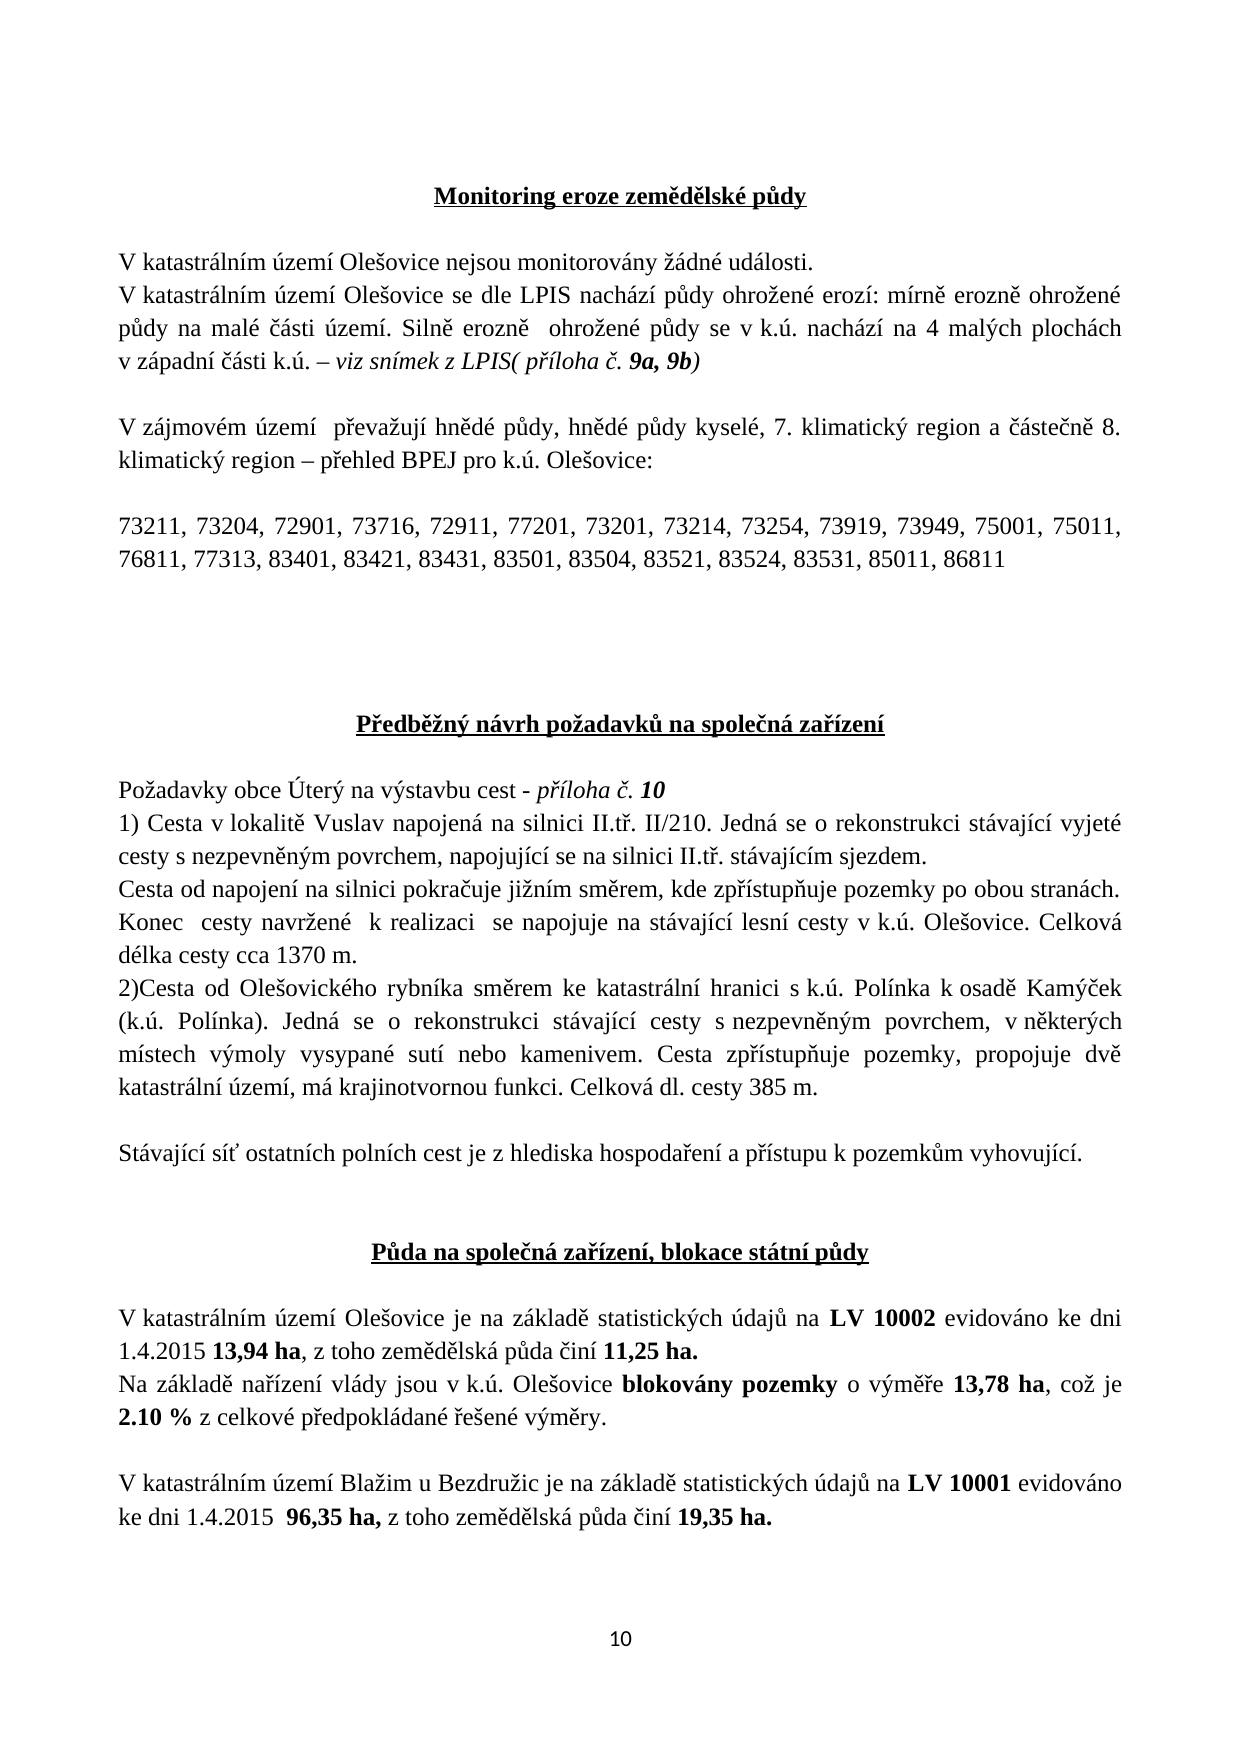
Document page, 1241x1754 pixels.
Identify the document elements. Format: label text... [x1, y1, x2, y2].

text V zájmovém území převažují hnědé půdy, hnědé půdy kyselé, 7. klimatický region a částečně 8. klimatický region – přehled BPEJ pro k.ú. Olešovice: [118, 412, 1122, 474]
text 2)Cesta od Olešovického rybníka směrem ke katastrální hranici s k.ú. Polínka k osadě Kamýček (k.ú. Polínka). Jedná se o rekonstrukci stávající cesty s nezpevněným povrchem, v některých místech výmoly vysypané sutí nebo kamenivem. Cesta zpřístupňuje pozemky, propojuje dvě katastrální území, má krajinotvornou funkci. Celková dl. cesty 385 m. [118, 973, 1122, 1101]
text Na základě nařízení vlády jsou v k.ú. Olešovice blokovány pozemky o výměře 13,78 ha, což je 2.10 % z celkové předpokládané řešené výměry. [118, 1369, 1122, 1431]
text V katastrálním území Blažim u Bezdružic je na základě statistických údajů na LV 10001 evidováno ke dni 1.4.2015 96,35 ha, z toho zemědělská půda činí 19,35 ha. [118, 1468, 1122, 1530]
text V katastrálním území Olešovice se dle LPIS nachází půdy ohrožené erozí: mírně erozně ohrožené půdy na malé části území. Silně erozně ohrožené půdy se v k.ú. nachází na 4 malých plochách v západní části k.ú. – viz snímek z LPIS( příloha č. 9a, 9b) [118, 280, 1122, 374]
text Cesta od napojení na silnici pokračuje jižním směrem, kde zpřístupňuje pozemky po obou stranách. Konec cesty navržené k realizaci se napojuje na stávající lesní cesty v k.ú. Olešovice. Celková délka cesty cca 1370 m. [118, 874, 1122, 969]
text Monitoring eroze zemědělské půdy [118, 181, 1122, 209]
text Půda na společná zařízení, blokace státní půdy [118, 1237, 1122, 1266]
text 73211, 73204, 72901, 73716, 72911, 77201, 73201, 73214, 73254, 73919, 73949, 75001, 75011, 76811, 77313, 83401, 83421, 83431, 83501, 83504, 83521, 83524, 83531, 85011, 86811 [118, 511, 1122, 573]
text Stávající síť ostatních polních cest je z hlediska hospodaření a přístupu k pozemkům vyhovující. [118, 1138, 1122, 1167]
text V katastrálním území Olešovice nejsou monitorovány žádné události. [118, 247, 1122, 276]
text Požadavky obce Úterý na výstavbu cest - příloha č. 10 [118, 775, 1122, 804]
text 1) Cesta v lokalitě Vuslav napojená na silnici II.tř. II/210. Jedná se o rekonstrukci stávající vyjeté cesty s nezpevněným povrchem, napojující se na silnici II.tř. stávajícím sjezdem. [118, 808, 1122, 870]
text Předběžný návrh požadavků na společná zařízení [118, 709, 1122, 738]
text V katastrálním území Olešovice je na základě statistických údajů na LV 10002 evidováno ke dni 1.4.2015 13,94 ha, z toho zemědělská půda činí 11,25 ha. [118, 1303, 1122, 1365]
